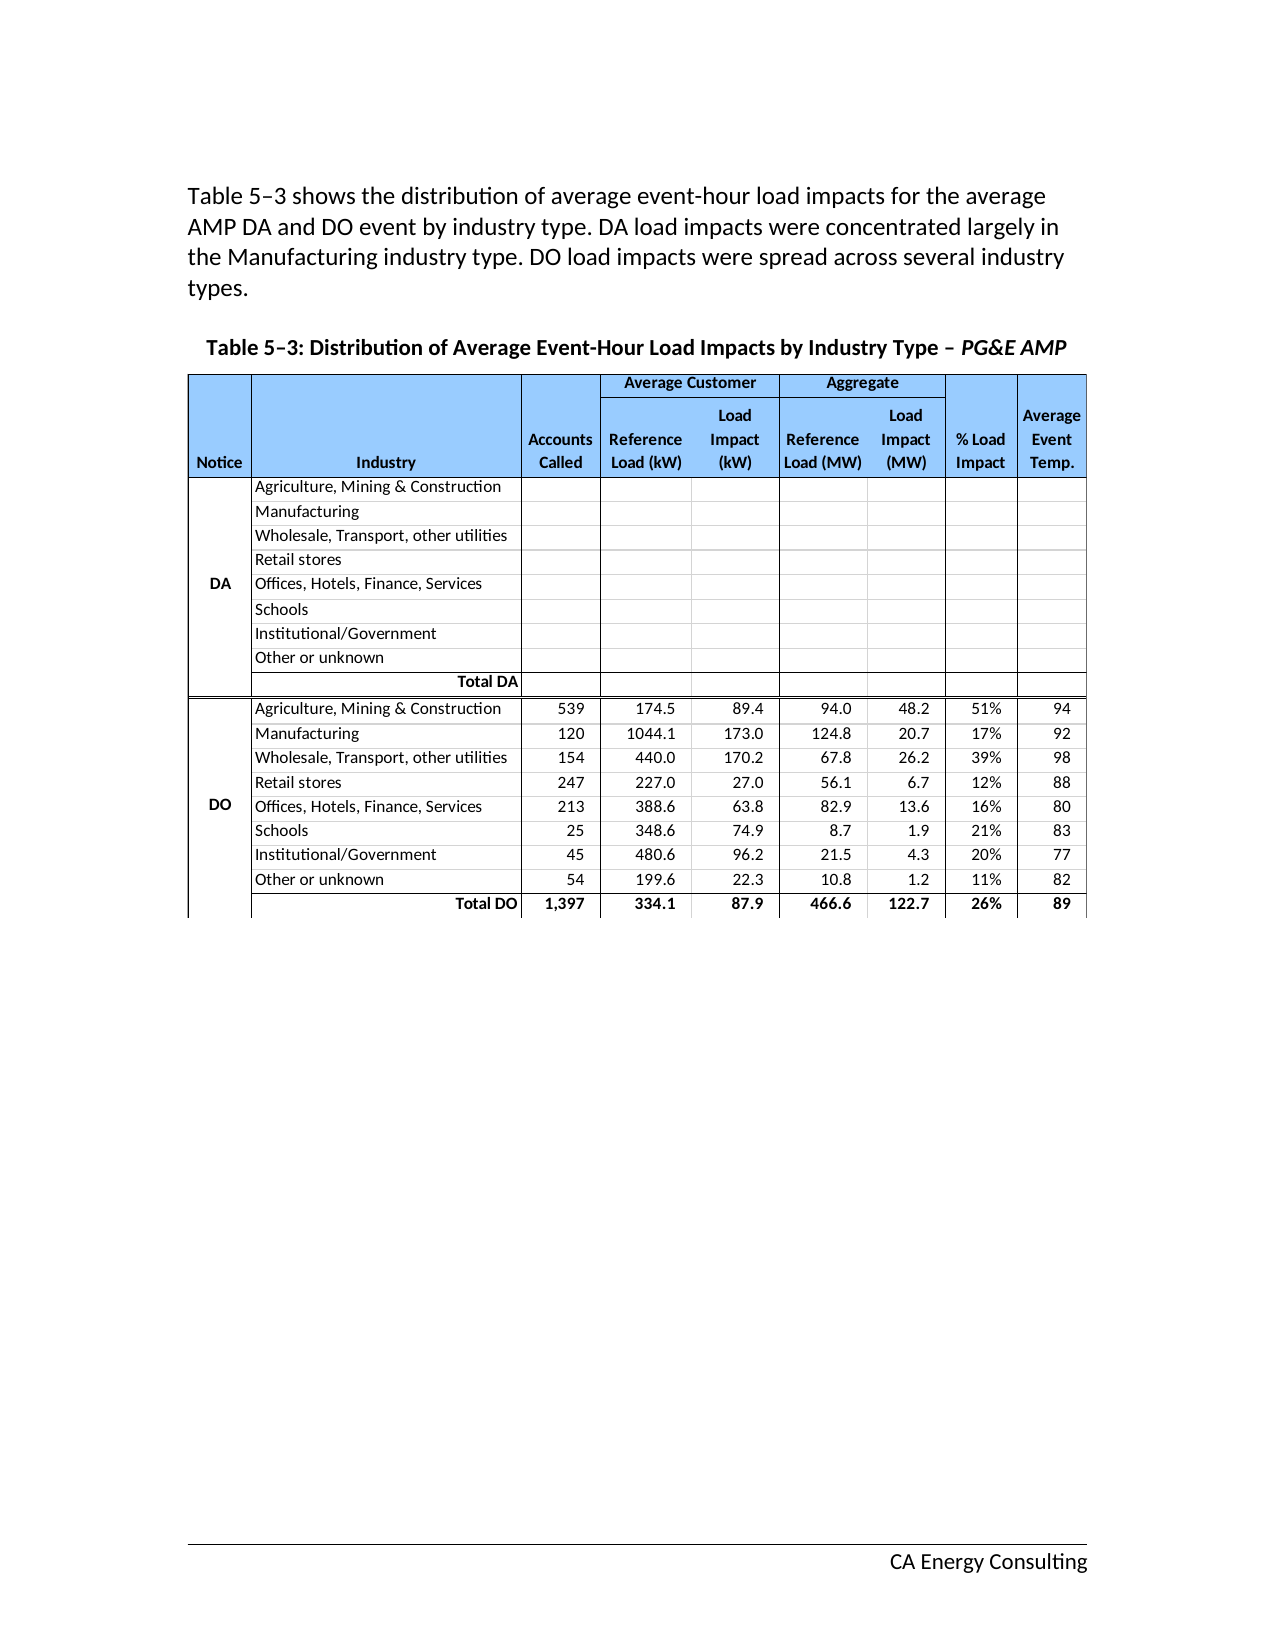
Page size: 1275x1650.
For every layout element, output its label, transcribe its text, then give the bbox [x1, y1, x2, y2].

text Table 5–3: Distribution of Average Event-Hour Load Impacts by Industry Type – PG&E AMP [187, 333, 1087, 361]
text Table 5–3 shows the distribution of average event-hour load impacts for the average AMP DA and DO event by industry type. DA load impacts were concentrated largely in the Manufacturing industry type. DO load impacts were spread across several industry types. [187, 181, 1087, 303]
